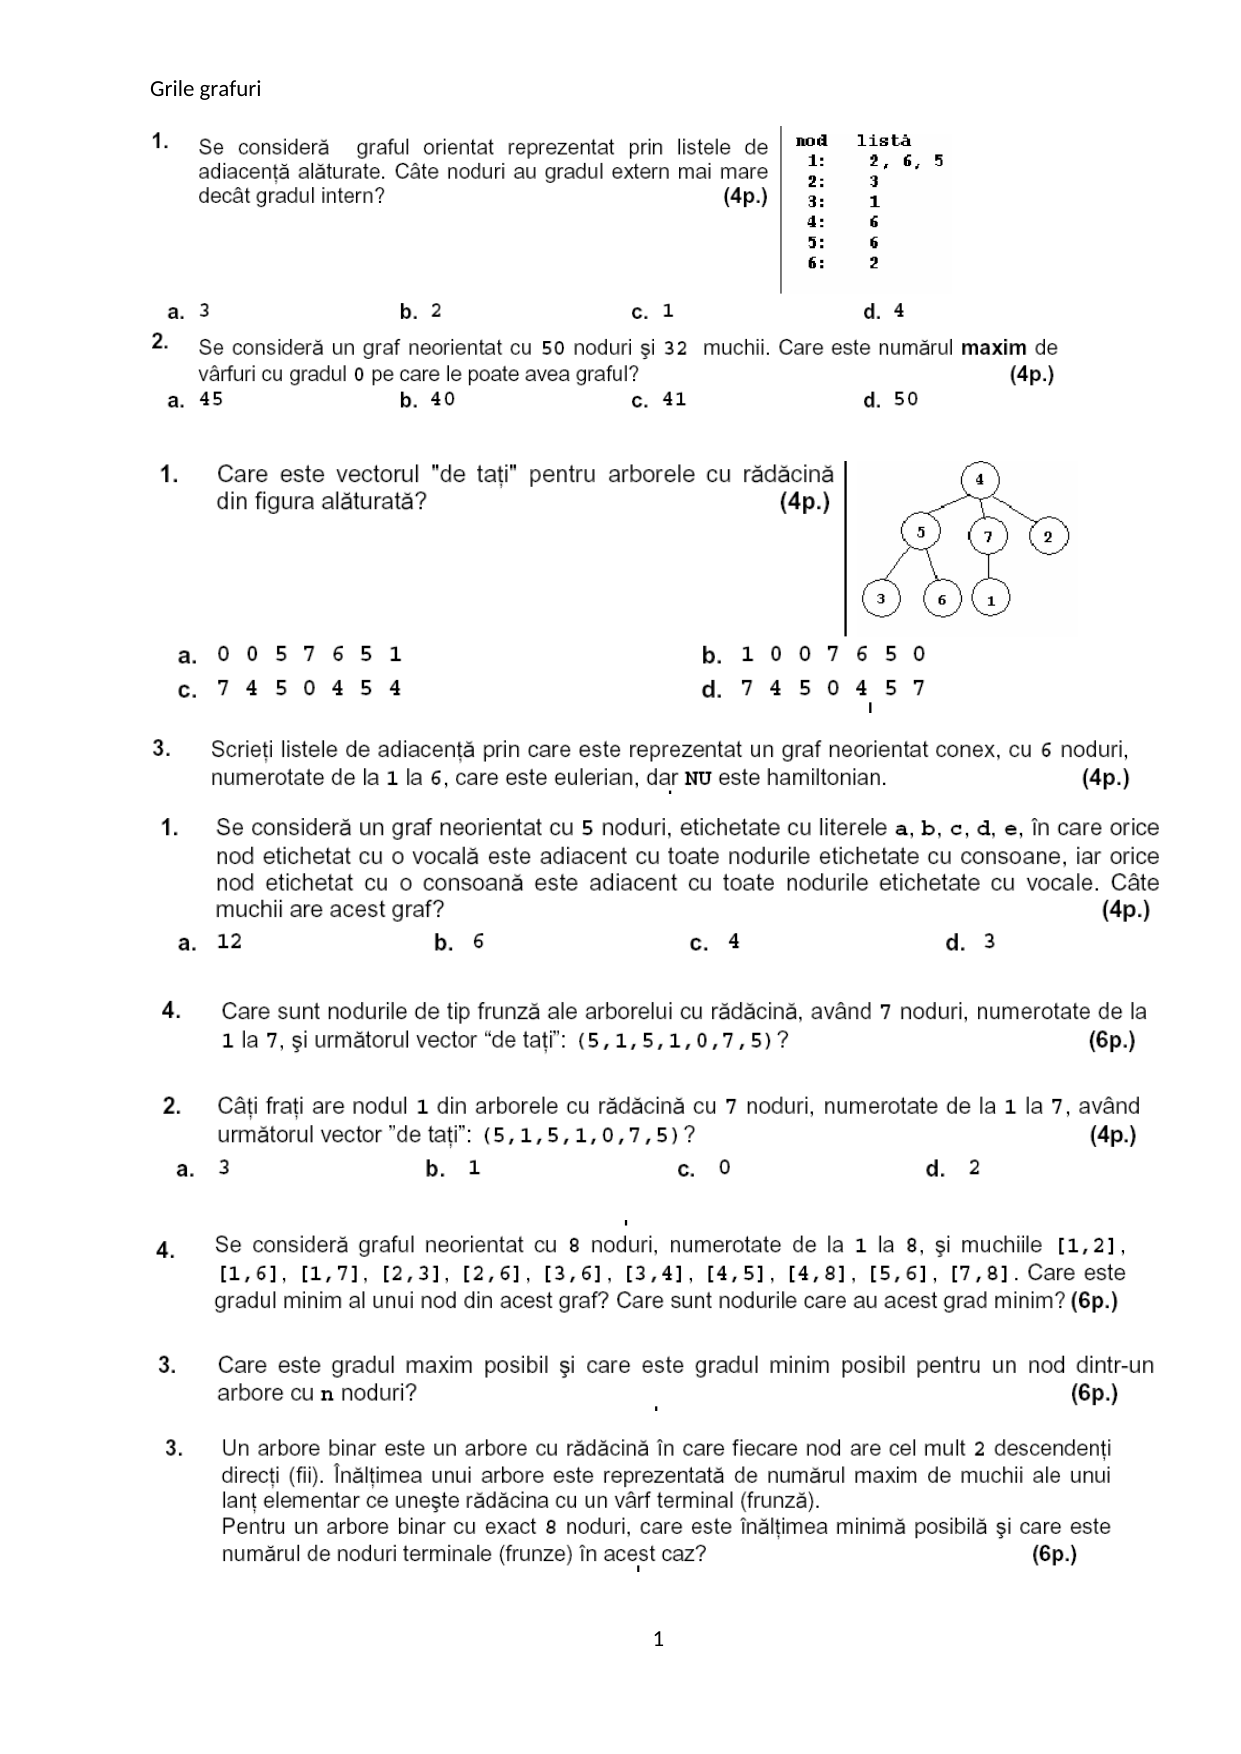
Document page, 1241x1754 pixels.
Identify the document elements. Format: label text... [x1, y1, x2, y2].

picture [150, 1350, 1167, 1411]
picture [150, 126, 1091, 437]
picture [150, 993, 1167, 1067]
picture [150, 818, 1167, 969]
text Grile grafuri [150, 74, 1167, 102]
picture [150, 1220, 1167, 1326]
picture [150, 1435, 1132, 1572]
picture [150, 461, 1167, 713]
picture [150, 737, 1167, 794]
picture [150, 1092, 1167, 1196]
